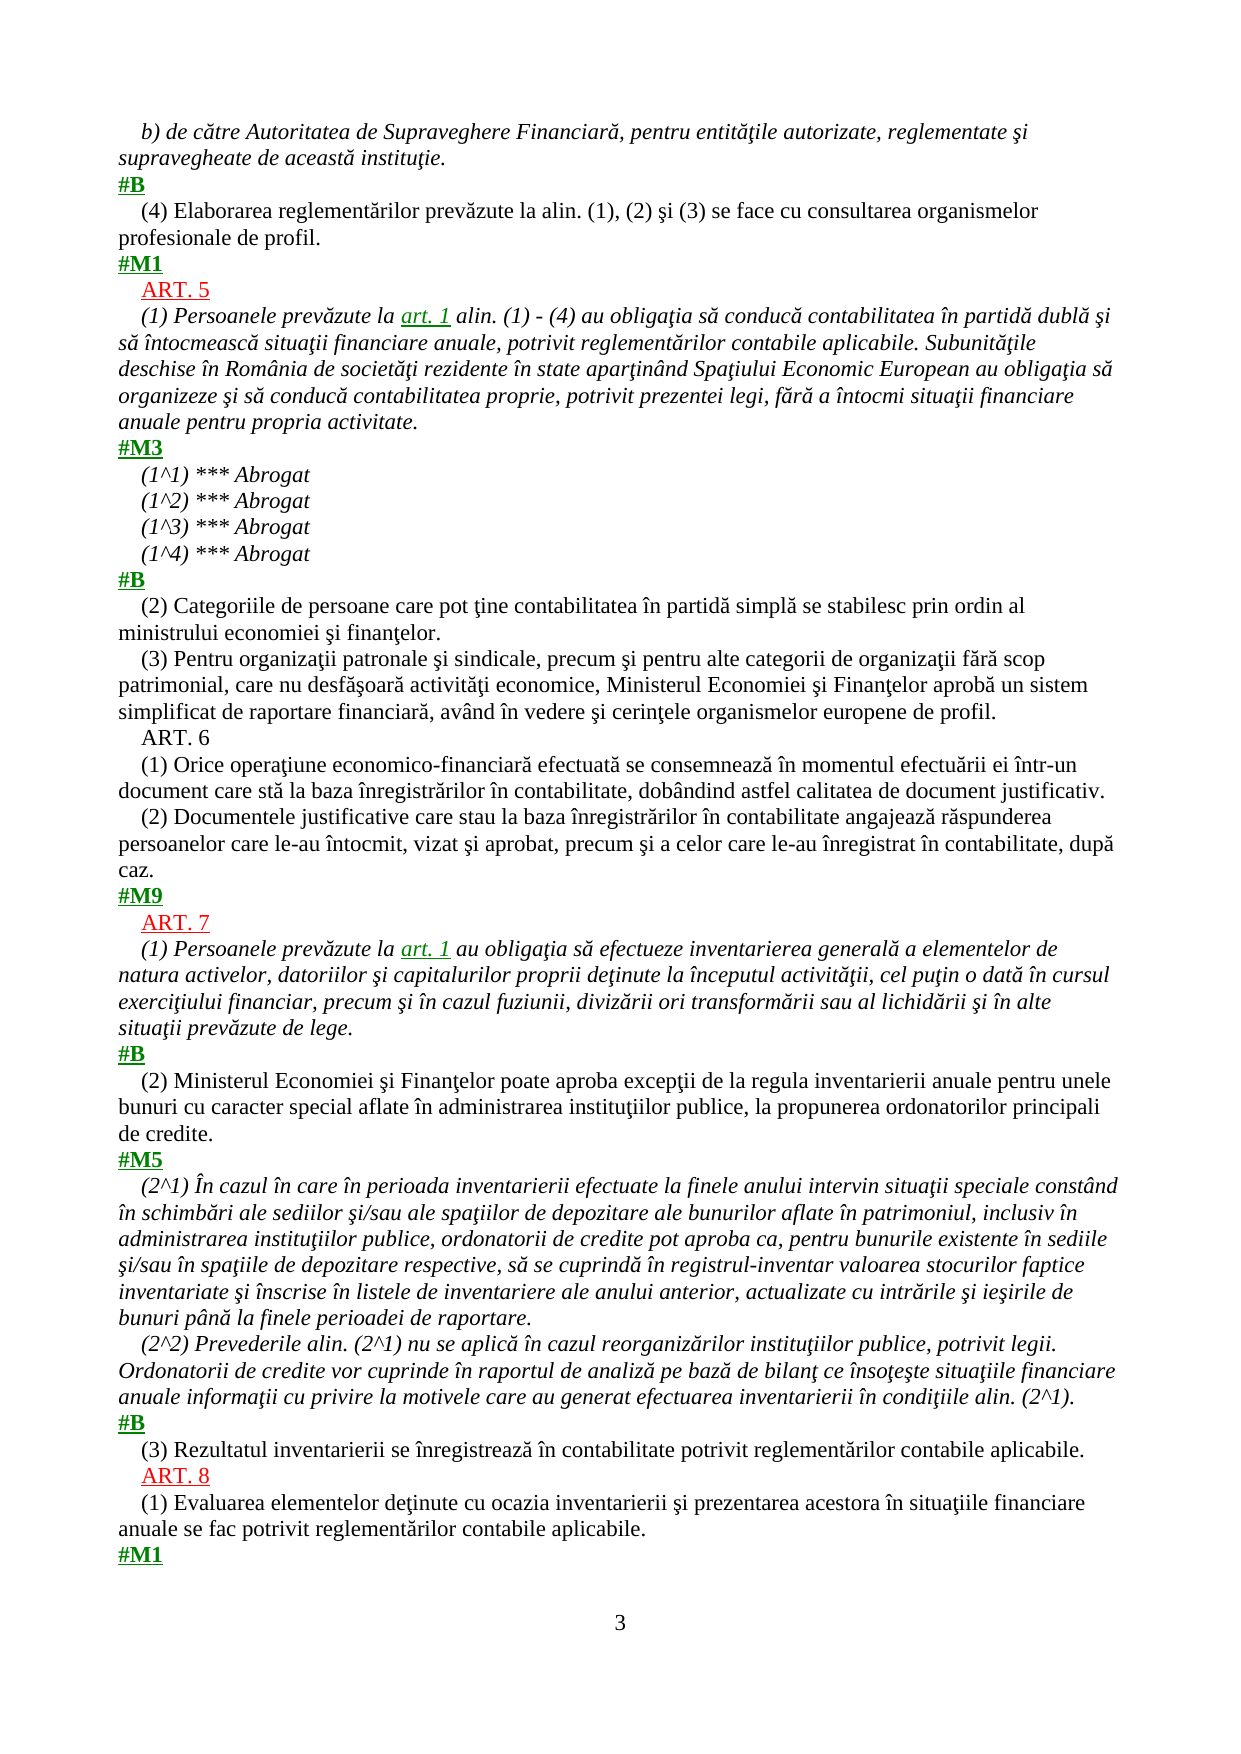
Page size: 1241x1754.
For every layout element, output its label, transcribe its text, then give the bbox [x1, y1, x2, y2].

text #M1 [118, 1541, 1122, 1568]
text (3) Pentru organizaţii patronale şi sindicale, precum şi pentru alte categorii de organizaţii fără scop patrimonial, care nu desfăşoară activităţi economice, Ministerul Economiei şi Finanţelor aprobă un sistem simplificat de raportare financiară, având în vedere şi cerinţele organismelor europene de profil. [118, 645, 1122, 724]
text #B [118, 566, 1122, 592]
text (1^2) *** Abrogat [118, 487, 1122, 513]
text #B [118, 1409, 1122, 1436]
text (2) Documentele justificative care stau la baza înregistrărilor în contabilitate angajează răspunderea persoanelor care le-au întocmit, vizat şi aprobat, precum şi a celor care le-au înregistrat în contabilitate, după caz. [118, 803, 1122, 882]
text (1) Persoanele prevăzute la art. 1 alin. (1) - (4) au obligaţia să conducă contabilitatea în partidă dublă şi să întocmească situaţii financiare anuale, potrivit reglementărilor contabile aplicabile. Subunităţile deschise în România de societăţi rezidente în state aparţinând Spaţiului Economic European au obligaţia să organizeze şi să conducă contabilitatea proprie, potrivit prezentei legi, fără a întocmi situaţii financiare anuale pentru propria activitate. [118, 303, 1122, 434]
text ART. 8 [118, 1462, 1122, 1488]
text #B [118, 171, 1122, 197]
text #M9 [118, 882, 1122, 909]
text ART. 7 [118, 909, 1122, 935]
text #M5 [118, 1146, 1122, 1172]
text #M3 [118, 434, 1122, 461]
text (2) Categoriile de persoane care pot ţine contabilitatea în partidă simplă se stabilesc prin ordin al ministrului economiei şi finanţelor. [118, 592, 1122, 645]
text #B [118, 1041, 1122, 1067]
text (1) Orice operaţiune economico-financiară efectuată se consemnează în momentul efectuării ei într-un document care stă la baza înregistrărilor în contabilitate, dobândind astfel calitatea de document justificativ. [118, 751, 1122, 803]
text (4) Elaborarea reglementărilor prevăzute la alin. (1), (2) şi (3) se face cu consultarea organismelor profesionale de profil. [118, 197, 1122, 250]
text (1^4) *** Abrogat [118, 540, 1122, 566]
text #M1 [118, 250, 1122, 276]
text (1) Persoanele prevăzute la art. 1 au obligaţia să efectueze inventarierea generală a elementelor de natura activelor, datoriilor şi capitalurilor proprii deţinute la începutul activităţii, cel puţin o dată în cursul exerciţiului financiar, precum şi în cazul fuziunii, divizării ori transformării sau al lichidării şi în alte situaţii prevăzute de lege. [118, 935, 1122, 1041]
text (1^1) *** Abrogat [118, 461, 1122, 487]
text (2^2) Prevederile alin. (2^1) nu se aplică în cazul reorganizărilor instituţiilor publice, potrivit legii. Ordonatorii de credite vor cuprinde în raportul de analiză pe bază de bilanţ ce însoţeşte situaţiile financiare anuale informaţii cu privire la motivele care au generat efectuarea inventarierii în condiţiile alin. (2^1). [118, 1330, 1122, 1409]
text ART. 5 [118, 276, 1122, 303]
text ART. 6 [118, 724, 1122, 751]
text (3) Rezultatul inventarierii se înregistrează în contabilitate potrivit reglementărilor contabile aplicabile. [118, 1436, 1122, 1462]
text b) de către Autoritatea de Supraveghere Financiară, pentru entităţile autorizate, reglementate şi supravegheate de această instituţie. [118, 118, 1122, 171]
text (1^3) *** Abrogat [118, 513, 1122, 540]
text (1) Evaluarea elementelor deţinute cu ocazia inventarierii şi prezentarea acestora în situaţiile financiare anuale se fac potrivit reglementărilor contabile aplicabile. [118, 1488, 1122, 1541]
text (2^1) În cazul în care în perioada inventarierii efectuate la finele anului intervin situaţii speciale constând în schimbări ale sediilor şi/sau ale spaţiilor de depozitare ale bunurilor aflate în patrimoniul, inclusiv în administrarea instituţiilor publice, ordonatorii de credite pot aproba ca, pentru bunurile existente în sediile şi/sau în spaţiile de depozitare respective, să se cuprindă în registrul-inventar valoarea stocurilor faptice inventariate şi înscrise în listele de inventariere ale anului anterior, actualizate cu intrările şi ieşirile de bunuri până la finele perioadei de raportare. [118, 1172, 1122, 1330]
text (2) Ministerul Economiei şi Finanţelor poate aproba excepţii de la regula inventarierii anuale pentru unele bunuri cu caracter special aflate în administrarea instituţiilor publice, la propunerea ordonatorilor principali de credite. [118, 1067, 1122, 1146]
